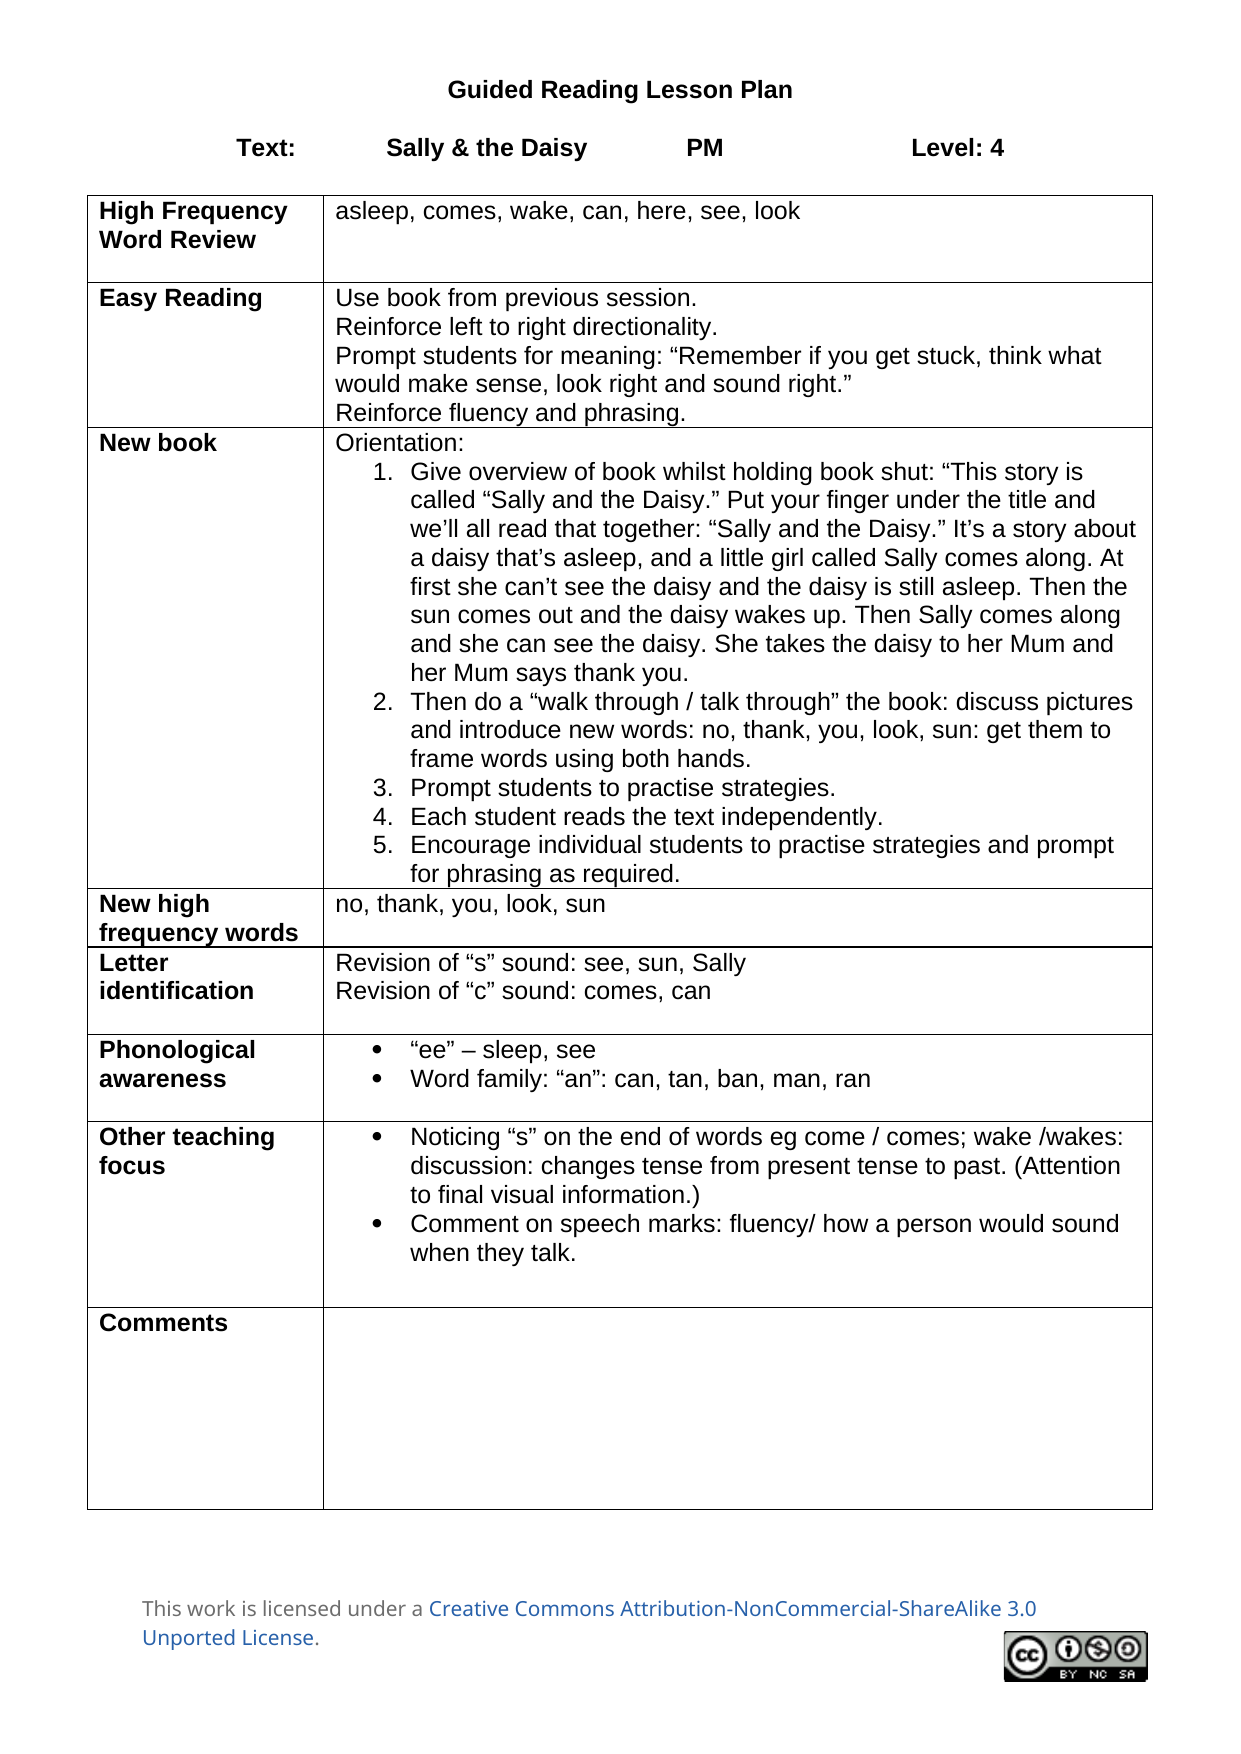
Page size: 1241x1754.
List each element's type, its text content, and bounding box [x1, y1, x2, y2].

table_cell no, thank, you, look, sun [324, 889, 1152, 946]
table_cell New book [88, 428, 323, 888]
table_cell [324, 1308, 1152, 1509]
table_cell Phonological awareness [88, 1035, 323, 1121]
title Guided Reading Lesson Plan [142, 75, 1098, 104]
table_cell “ee” – sleep, see Word family: “an”: can, tan, ban, man, ran [324, 1035, 1152, 1121]
table_header asleep, comes, wake, can, here, see, look [324, 196, 1152, 282]
table_cell Letter identification [88, 948, 323, 1034]
table_cell Noticing “s” on the end of words eg come / comes; wake /wakes: discussion: changes tense from present tense to past. (Attention to final visual information.) Comment on speech marks: fluency/ how a person would sound when they talk. [324, 1122, 1152, 1307]
table_cell Other teaching focus [88, 1122, 323, 1307]
table_cell Use book from previous session. Reinforce left to right directionality. Prompt students for meaning: “Remember if you get stuck, think what would make sense, look right and sound right.” Reinforce fluency and phrasing. [324, 283, 1152, 427]
table_cell Orientation: Give overview of book whilst holding book shut: “This story is called “Sally and the Daisy.” Put your finger under the title and we’ll all read that together: “Sally and the Daisy.” It’s a story about a daisy that’s asleep, and a little girl called Sally comes along. At first she can’t see the daisy and the daisy is still asleep. Then the sun comes out and the daisy wakes up. Then Sally comes along and she can see the daisy. She takes the daisy to her Mum and her Mum says thank you. Then do a “walk through / talk through” the book: discuss pictures and introduce new words: no, thank, you, look, sun: get them to frame words using both hands. Prompt students to practise strategies. Each student reads the text independently. Encourage individual students to practise strategies and prompt for phrasing as required. [324, 428, 1152, 888]
table_cell Revision of “s” sound: see, sun, Sally Revision of “c” sound: comes, can [324, 948, 1152, 1034]
table_cell Easy Reading [88, 283, 323, 427]
table_cell New high frequency words [88, 889, 323, 946]
table_header High Frequency Word Review [88, 196, 323, 282]
picture [1003, 1631, 1148, 1682]
table_cell Comments [88, 1308, 323, 1509]
text Text: Sally & the Daisy PM Level: 4 [142, 132, 1098, 161]
